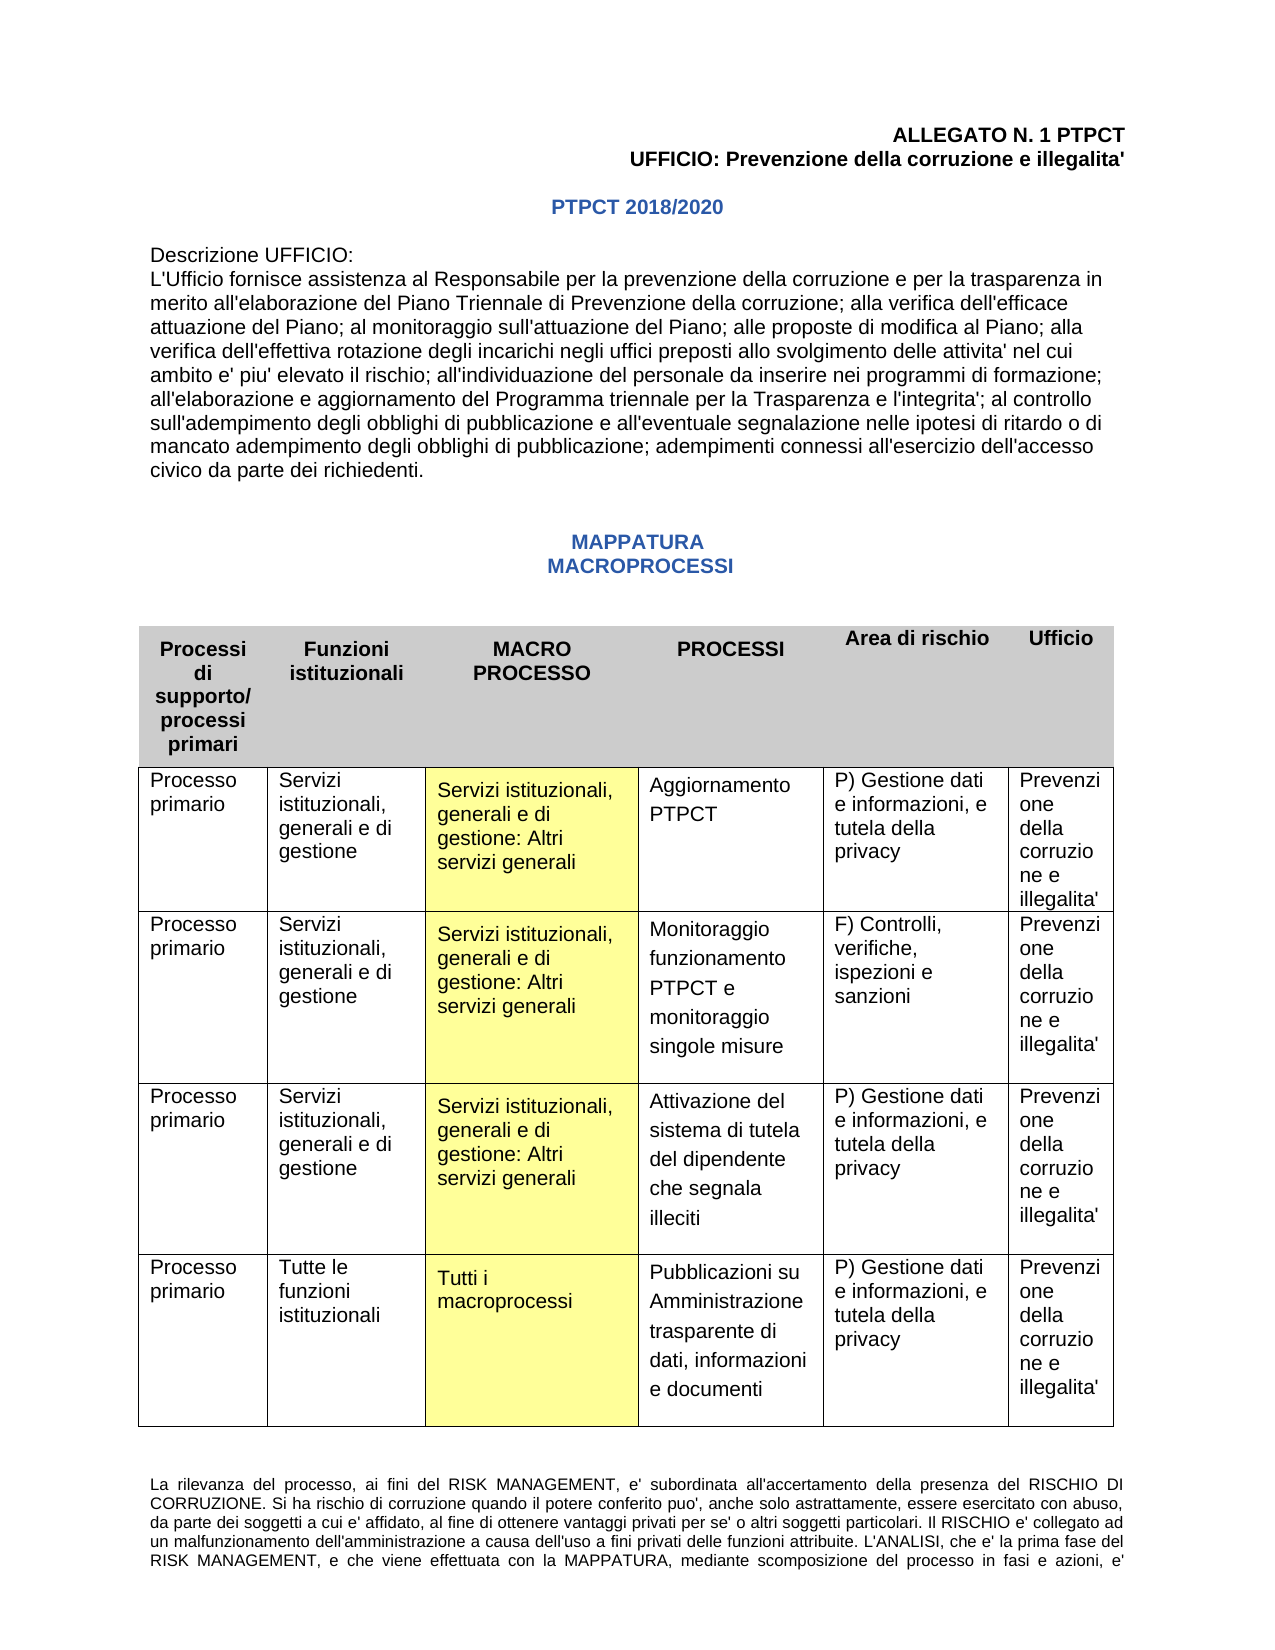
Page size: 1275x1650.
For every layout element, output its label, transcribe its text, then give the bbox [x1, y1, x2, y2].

table_header Area di rischio [823, 626, 1008, 767]
table_cell Monitoraggio funzionamento PTPCT e monitoraggio singole misure [639, 912, 823, 1083]
table_cell Attivazione del sistema di tutela del dipendente che segnala illeciti [639, 1084, 823, 1254]
table_cell Prevenzione della corruzione e illegalita' [1009, 1255, 1113, 1426]
text ALLEGATO N. 1 PTPCT [150, 123, 1125, 147]
table_cell Prevenzione della corruzione e illegalita' [1009, 768, 1113, 911]
table_cell Servizi istituzionali, generali e di gestione: Altri servizi generali [426, 1084, 638, 1254]
text L'Ufficio fornisce assistenza al Responsabile per la prevenzione della corruzione e per la trasparenza in merito all'elaborazione del Piano Triennale di Prevenzione della corruzione; alla verifica dell'efficace attuazione del Piano; al monitoraggio sull'attuazione del Piano; alle proposte di modifica al Piano; alla verifica dell'effettiva rotazione degli incarichi negli uffici preposti allo svolgimento delle attivita' nel cui ambito e' piu' elevato il rischio; all'individuazione del personale da inserire nei programmi di formazione; all'elaborazione e aggiornamento del Programma triennale per la Trasparenza e l'integrita'; al controllo sull'adempimento degli obblighi di pubblicazione e all'eventuale segnalazione nelle ipotesi di ritardo o di mancato adempimento degli obblighi di pubblicazione; adempimenti connessi all'esercizio dell'accesso civico da parte dei richiedenti. [150, 267, 1125, 482]
text PTPCT 2018/2020 [150, 195, 1125, 219]
table_cell Processo primario [139, 768, 267, 911]
table_header Funzioni istituzionali [267, 626, 426, 767]
table_cell Tutti i macroprocessi [426, 1255, 638, 1426]
table_cell Tutte le funzioni istituzionali [268, 1255, 425, 1426]
table_cell P) Gestione dati e informazioni, e tutela della privacy [824, 1084, 1008, 1254]
text MAPPATURA [150, 530, 1125, 554]
table_cell Servizi istituzionali, generali e di gestione: Altri servizi generali [426, 912, 638, 1083]
table_header Processi di supporto/processi primari [139, 626, 267, 767]
table_header PROCESSI [638, 626, 823, 767]
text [150, 1474, 1125, 1570]
table_cell Processo primario [139, 1084, 267, 1254]
table_cell Servizi istituzionali, generali e di gestione [268, 1084, 425, 1254]
table_cell P) Gestione dati e informazioni, e tutela della privacy [824, 768, 1008, 911]
table_header Ufficio [1008, 626, 1114, 767]
text Descrizione UFFICIO: [150, 243, 1125, 267]
table_cell Processo primario [139, 912, 267, 1083]
table_cell Aggiornamento PTPCT [639, 768, 823, 911]
table_cell F) Controlli, verifiche, ispezioni e sanzioni [824, 912, 1008, 1083]
table_cell Servizi istituzionali, generali e di gestione [268, 768, 425, 911]
table_cell Prevenzione della corruzione e illegalita' [1009, 1084, 1113, 1254]
table_cell Pubblicazioni su Amministrazione trasparente di dati, informazioni e documenti [639, 1255, 823, 1426]
table_header MACRO PROCESSO [426, 626, 638, 767]
table_cell Servizi istituzionali, generali e di gestione: Altri servizi generali [426, 768, 638, 911]
text UFFICIO: Prevenzione della corruzione e illegalita' [150, 147, 1125, 171]
table_cell P) Gestione dati e informazioni, e tutela della privacy [824, 1255, 1008, 1426]
table_cell Servizi istituzionali, generali e di gestione [268, 912, 425, 1083]
text MACROPROCESSI [150, 554, 1125, 578]
table_cell Prevenzione della corruzione e illegalita' [1009, 912, 1113, 1083]
table_cell Processo primario [139, 1255, 267, 1426]
